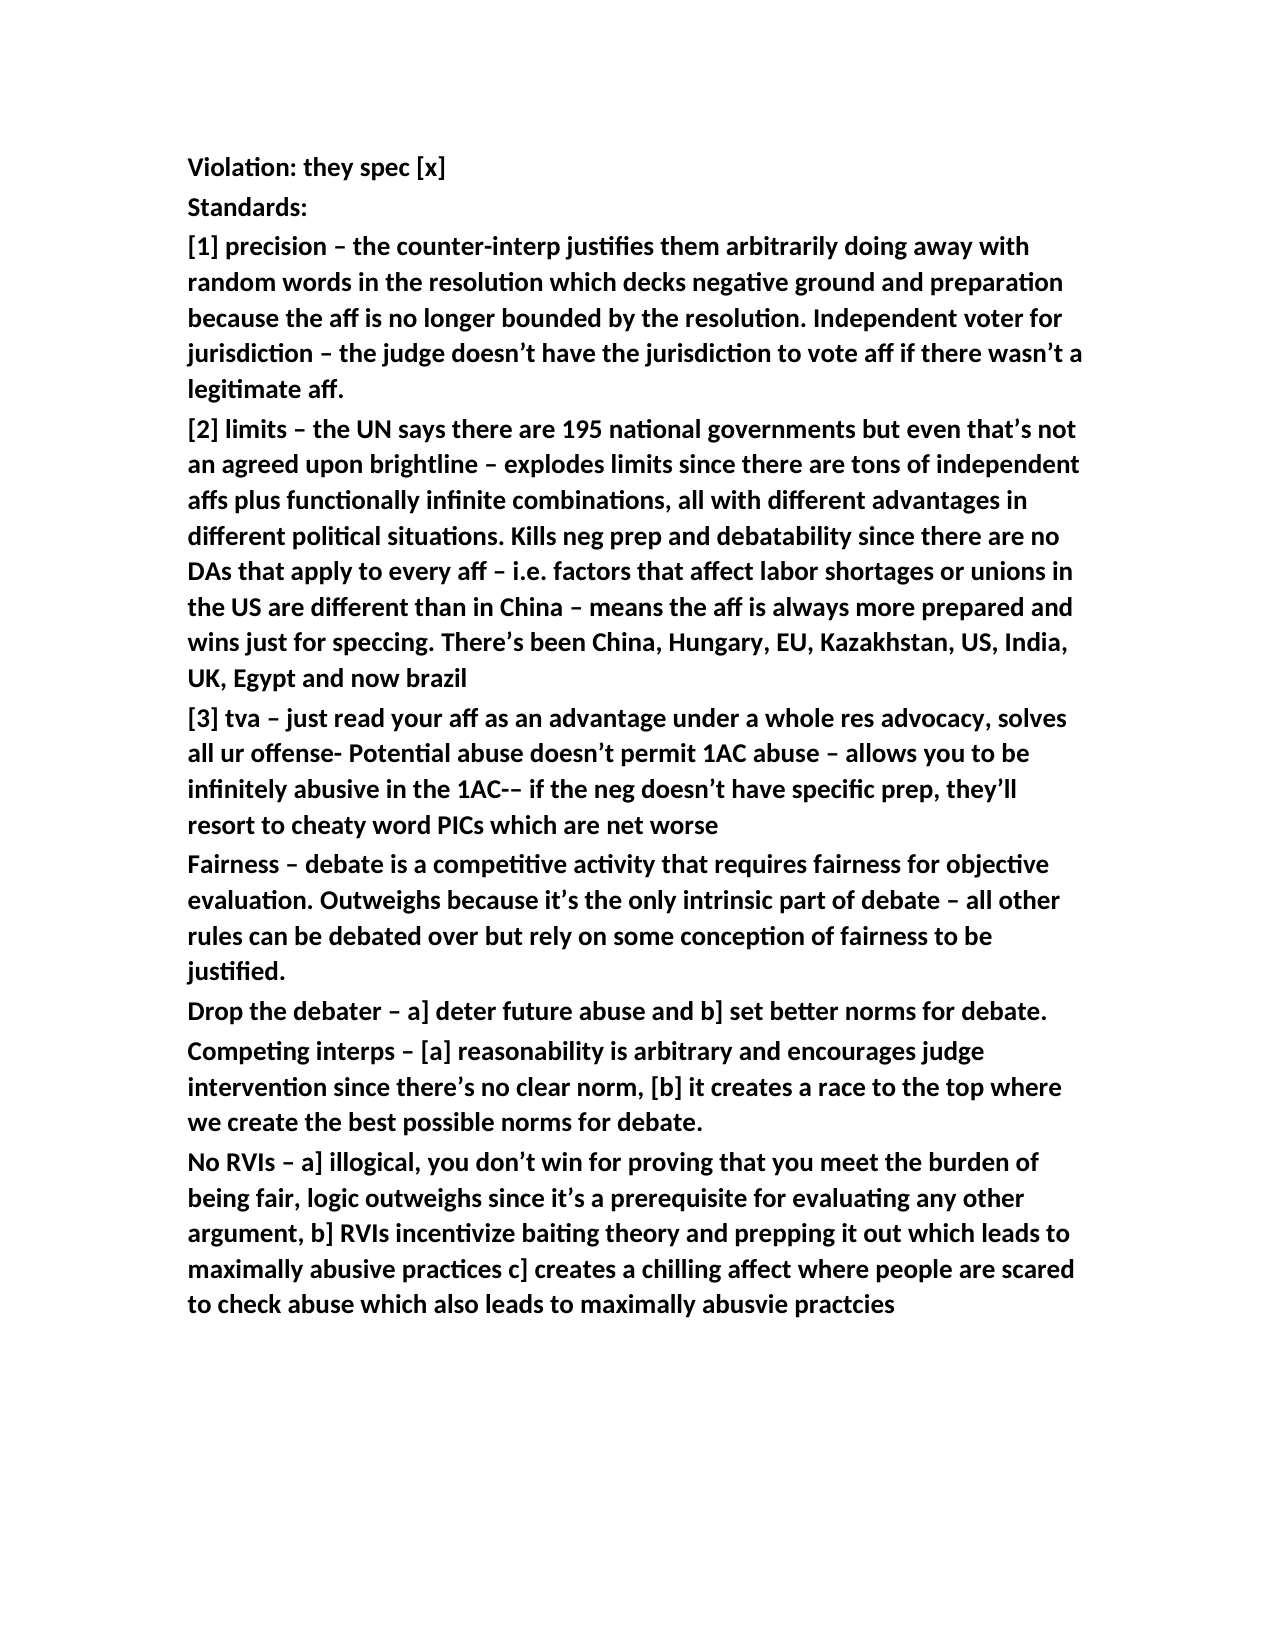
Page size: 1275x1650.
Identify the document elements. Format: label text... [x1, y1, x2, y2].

subtitle [1] precision – the counter-interp justifies them arbitrarily doing away with random words in the resolution which decks negative ground and preparation because the aff is no longer bounded by the resolution. Independent voter for jurisdiction – the judge doesn’t have the jurisdiction to vote aff if there wasn’t a legitimate aff. [187, 229, 1087, 405]
subtitle [3] tva – just read your aff as an advantage under a whole res advocacy, solves all ur offense- Potential abuse doesn’t permit 1AC abuse – allows you to be infinitely abusive in the 1AC-– if the neg doesn’t have specific prep, they’ll resort to cheaty word PICs which are net worse [187, 701, 1087, 841]
subtitle Competing interps – [a] reasonability is arbitrary and encourages judge intervention since there’s no clear norm, [b] it creates a race to the top where we create the best possible norms for debate. [187, 1034, 1087, 1138]
subtitle Violation: they spec [x] [187, 150, 1087, 183]
subtitle Standards: [187, 190, 1087, 223]
subtitle No RVIs – a] illogical, you don’t win for proving that you meet the burden of being fair, logic outweighs since it’s a prerequisite for evaluating any other argument, b] RVIs incentivize baiting theory and prepping it out which leads to maximally abusive practices c] creates a chilling affect where people are scared to check abuse which also leads to maximally abusvie practcies [187, 1145, 1087, 1321]
subtitle [2] limits – the UN says there are 195 national governments but even that’s not an agreed upon brightline – explodes limits since there are tons of independent affs plus functionally infinite combinations, all with different advantages in different political situations. Kills neg prep and debatability since there are no DAs that apply to every aff – i.e. factors that affect labor shortages or unions in the US are different than in China – means the aff is always more prepared and wins just for speccing. There’s been China, Hungary, EU, Kazakhstan, US, India, UK, Egypt and now brazil [187, 412, 1087, 694]
subtitle Fairness – debate is a competitive activity that requires fairness for objective evaluation. Outweighs because it’s the only intrinsic part of debate – all other rules can be debated over but rely on some conception of fairness to be justified. [187, 848, 1087, 988]
subtitle Drop the debater – a] deter future abuse and b] set better norms for debate. [187, 994, 1087, 1027]
